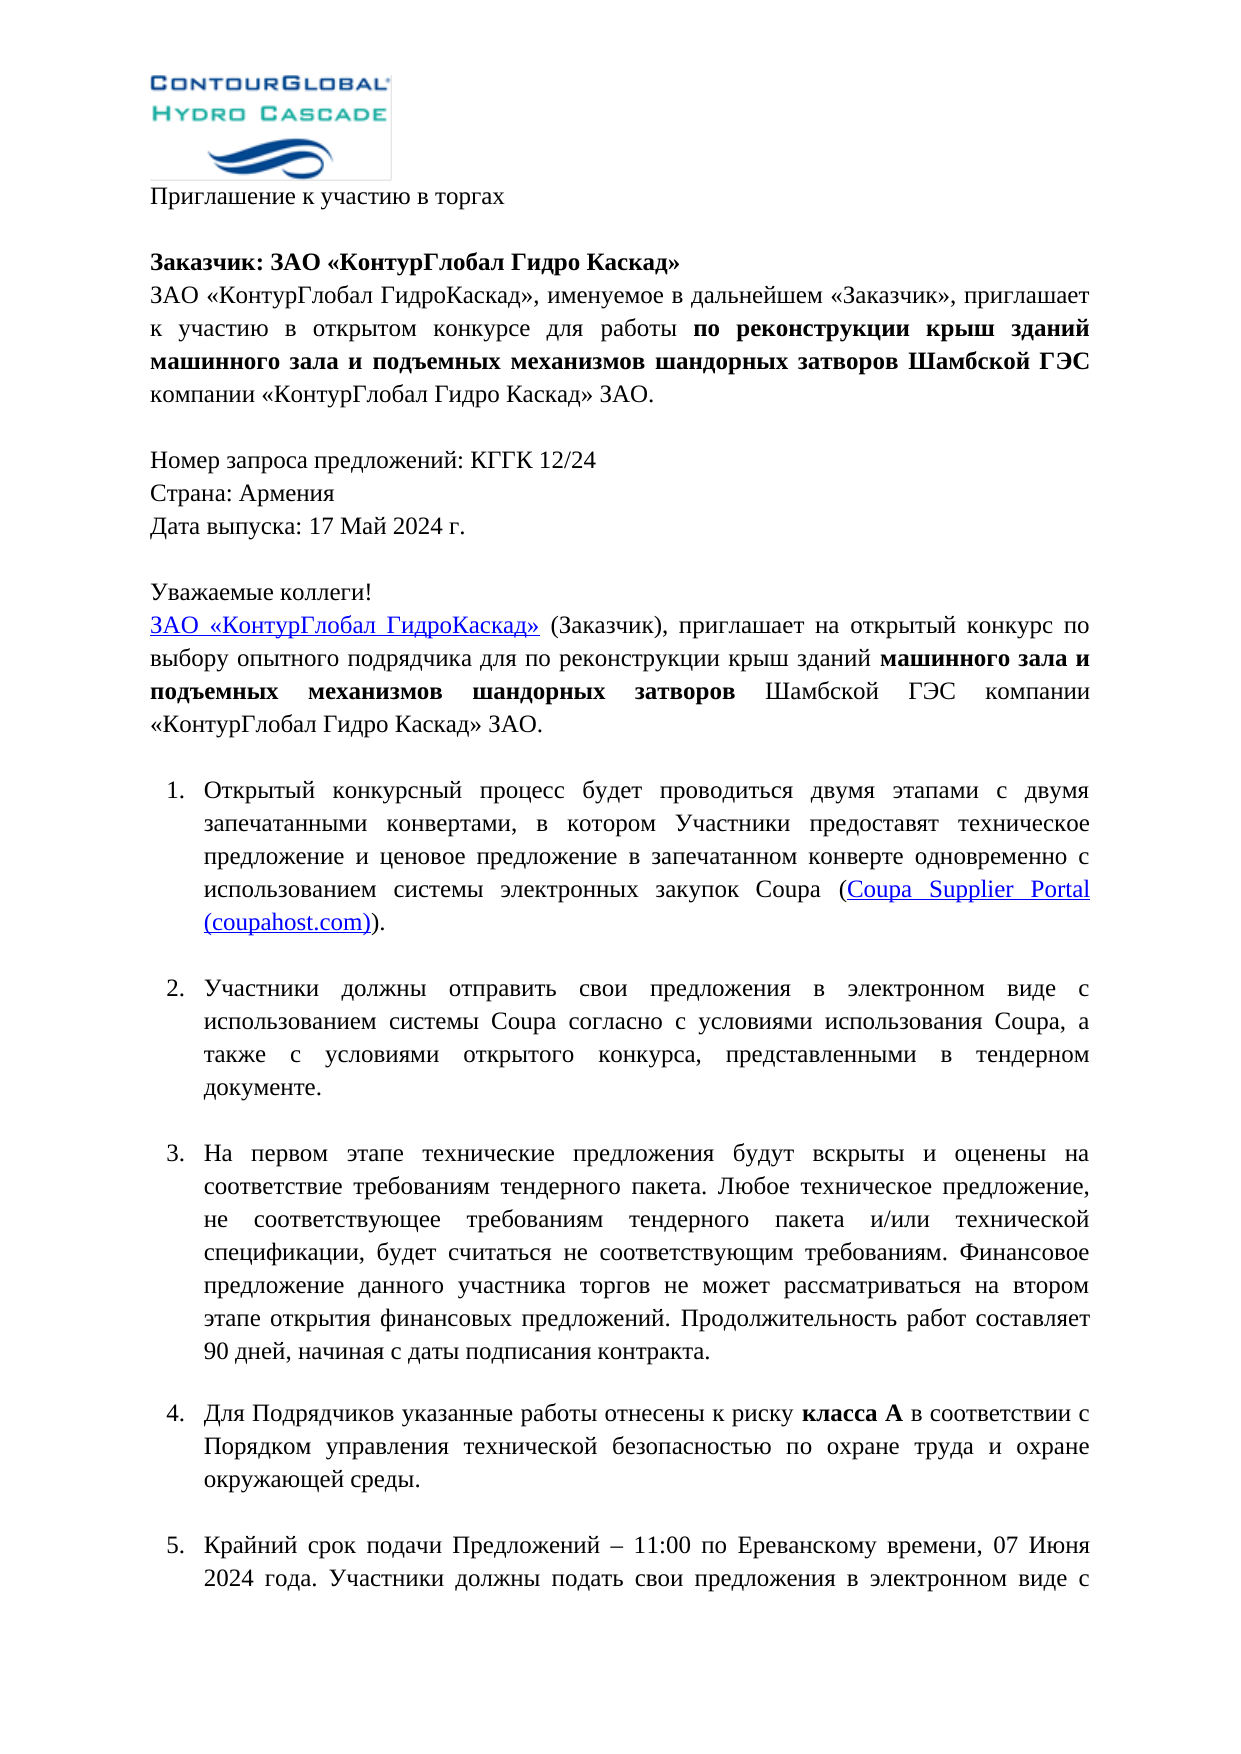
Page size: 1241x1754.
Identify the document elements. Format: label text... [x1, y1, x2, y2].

text Заказчик: ЗАО «КонтурГлобал Гидро Каскад» [150, 247, 1090, 276]
text ЗАО «КонтурГлобал ГидроКаскад», именуемое в дальнейшем «Заказчик», приглашает к участию в открытом конкурсе для работы по реконструкции крыш зданий машинного зала и подъемных механизмов шандорных затворов Шамбской ГЭС компании «КонтурГлобал Гидро Каскад» ЗАО. [150, 280, 1090, 408]
text Уважаемые коллеги! [150, 577, 1090, 606]
list Открытый конкурсный процесс будет проводиться двумя этапами с двумя запечатанными конвертами, в котором Участники предоставят техническое предложение и ценовое предложение в запечатанном конверте одновременно с использованием системы электронных закупок Coupa (Coupa Supplier Portal (coupahost.com)). [166, 775, 1090, 936]
text Номер запроса предложений: КГГК 12/24 [150, 445, 1090, 473]
text Приглашение к участию в торгах [150, 181, 1090, 210]
picture [150, 75, 393, 182]
list Участники должны отправить свои предложения в электронном виде с использованием системы Coupa согласно с условиями использования Coupa, а также с условиями открытого конкурса, представленными в тендерном документе. [166, 973, 1090, 1101]
text Страна: Армения [150, 478, 1090, 506]
text Дата выпуска: 17 Май 2024 г. [150, 511, 1090, 539]
text ЗАО «КонтурГлобал ГидроКаскад» (Заказчик), приглашает на открытый конкурс по выбору опытного подрядчика для по реконструкции крыш зданий машинного зала и подъемных механизмов шандорных затворов Шамбской ГЭС компании «КонтурГлобал Гидро Каскад» ЗАО. [150, 610, 1090, 738]
list На первом этапе технические предложения будут вскрыты и оценены на соответствие требованиям тендерного пакета. Любое техническое предложение, не соответствующее требованиям тендерного пакета и/или технической спецификации, будет считаться не соответствующим требованиям. Финансовое предложение данного участника торгов не может рассматриваться на втором этапе открытия финансовых предложений. Продолжительность работ составляет 90 дней, начиная с даты подписания контракта. [166, 1138, 1090, 1365]
list Для Подрядчиков указанные работы отнесены к риску класса A в соответствии с Порядком управления технической безопасностью по охране труда и охране окружающей среды. [166, 1398, 1090, 1493]
